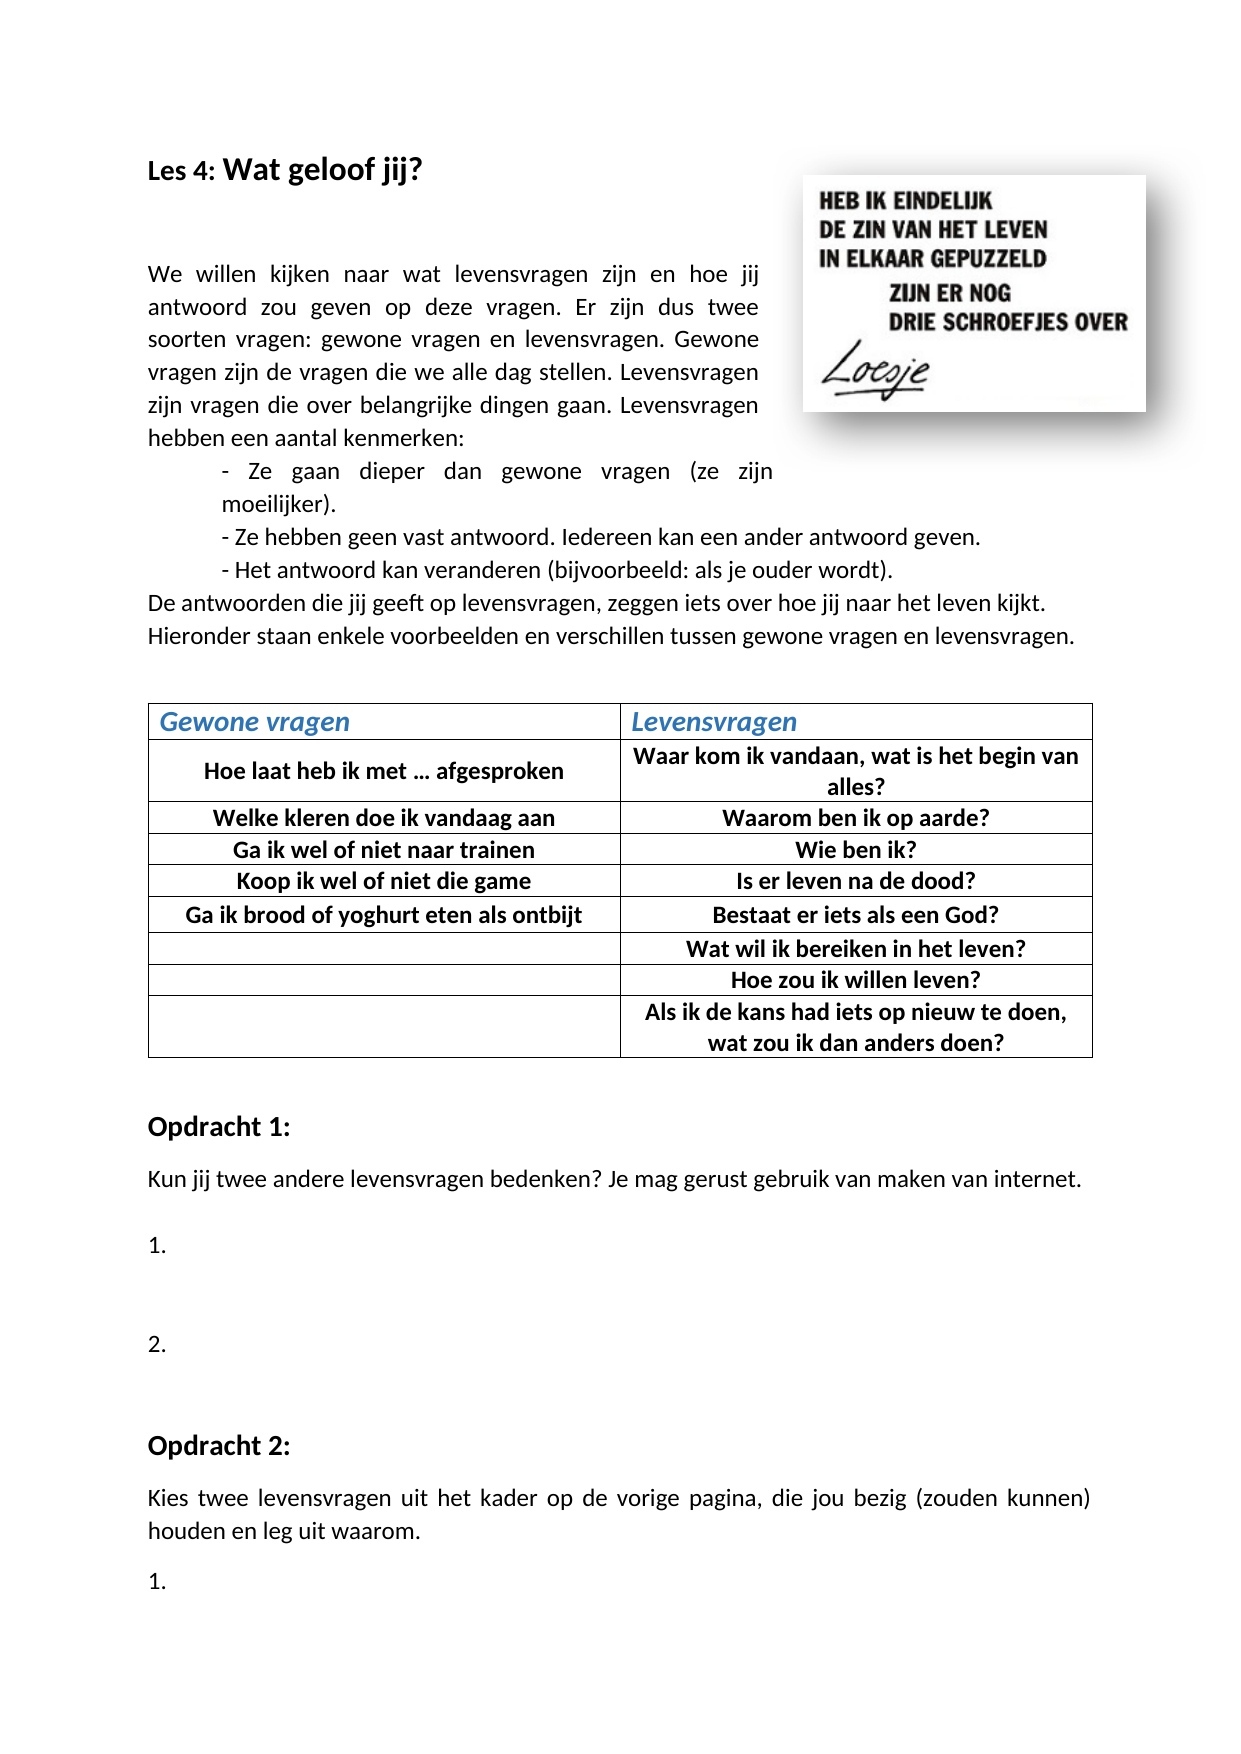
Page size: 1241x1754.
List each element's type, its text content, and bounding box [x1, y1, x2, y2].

table_cell Waar kom ik vandaan, wat is het begin van alles? [621, 740, 1092, 801]
text Hieronder staan enkele voorbeelden en verschillen tussen gewone vragen en levensvragen. [148, 620, 1093, 650]
text Opdracht 1: [148, 1108, 1093, 1143]
text We willen kijken naar wat levensvragen zijn en hoe jij antwoord zou geven op deze vragen. Er zijn dus twee soorten vragen: gewone vragen en levensvragen. Gewone vragen zijn de vragen die we alle dag stellen. Levensvragen zijn vragen die over belangrijke dingen gaan. Levensvragen hebben een aantal kenmerken: [148, 258, 815, 453]
text Opdracht 2: [148, 1427, 1093, 1463]
picture [803, 175, 1146, 412]
table_header Levensvragen [621, 704, 1092, 739]
text Kun jij twee andere levensvragen bedenken? Je mag gerust gebruik van maken van internet. [148, 1163, 1093, 1193]
text - Het antwoord kan veranderen (bijvoorbeeld: als je ouder wordt). [221, 554, 1093, 584]
text - Ze hebben geen vast antwoord. Iedereen kan een ander antwoord geven. [221, 521, 1093, 552]
table_cell [149, 996, 620, 1057]
table_cell [149, 933, 620, 964]
table_cell Koop ik wel of niet die game [149, 865, 620, 896]
table_header Gewone vragen [149, 704, 620, 739]
table_cell Welke kleren doe ik vandaag aan [149, 802, 620, 833]
table_cell Wat wil ik bereiken in het leven? [621, 933, 1092, 964]
text 1. [148, 1229, 1093, 1259]
table_cell Hoe zou ik willen leven? [621, 965, 1092, 995]
text 1. [148, 1565, 1093, 1595]
text Kies twee levensvragen uit het kader op de vorige pagina, die jou bezig (zouden kunnen) houden en leg uit waarom. [148, 1482, 1093, 1546]
table_cell Is er leven na de dood? [621, 865, 1092, 896]
text - Ze gaan dieper dan gewone vragen (ze zijn moeilijker). [221, 455, 1093, 519]
table_cell Wie ben ik? [621, 834, 1092, 864]
table_cell [149, 965, 620, 995]
table_cell Hoe laat heb ik met … afgesproken [149, 740, 620, 801]
table_cell Bestaat er iets als een God? [621, 897, 1092, 932]
text De antwoorden die jij geeft op levensvragen, zeggen iets over hoe jij naar het leven kijkt. [148, 587, 1093, 617]
text 2. [148, 1328, 1093, 1358]
table_cell Waarom ben ik op aarde? [621, 802, 1092, 833]
text Les 4: Wat geloof jij? [148, 148, 1093, 188]
table_cell Ga ik wel of niet naar trainen [149, 834, 620, 864]
table_cell Ga ik brood of yoghurt eten als ontbijt [149, 897, 620, 932]
table_cell Als ik de kans had iets op nieuw te doen, wat zou ik dan anders doen? [621, 996, 1092, 1057]
